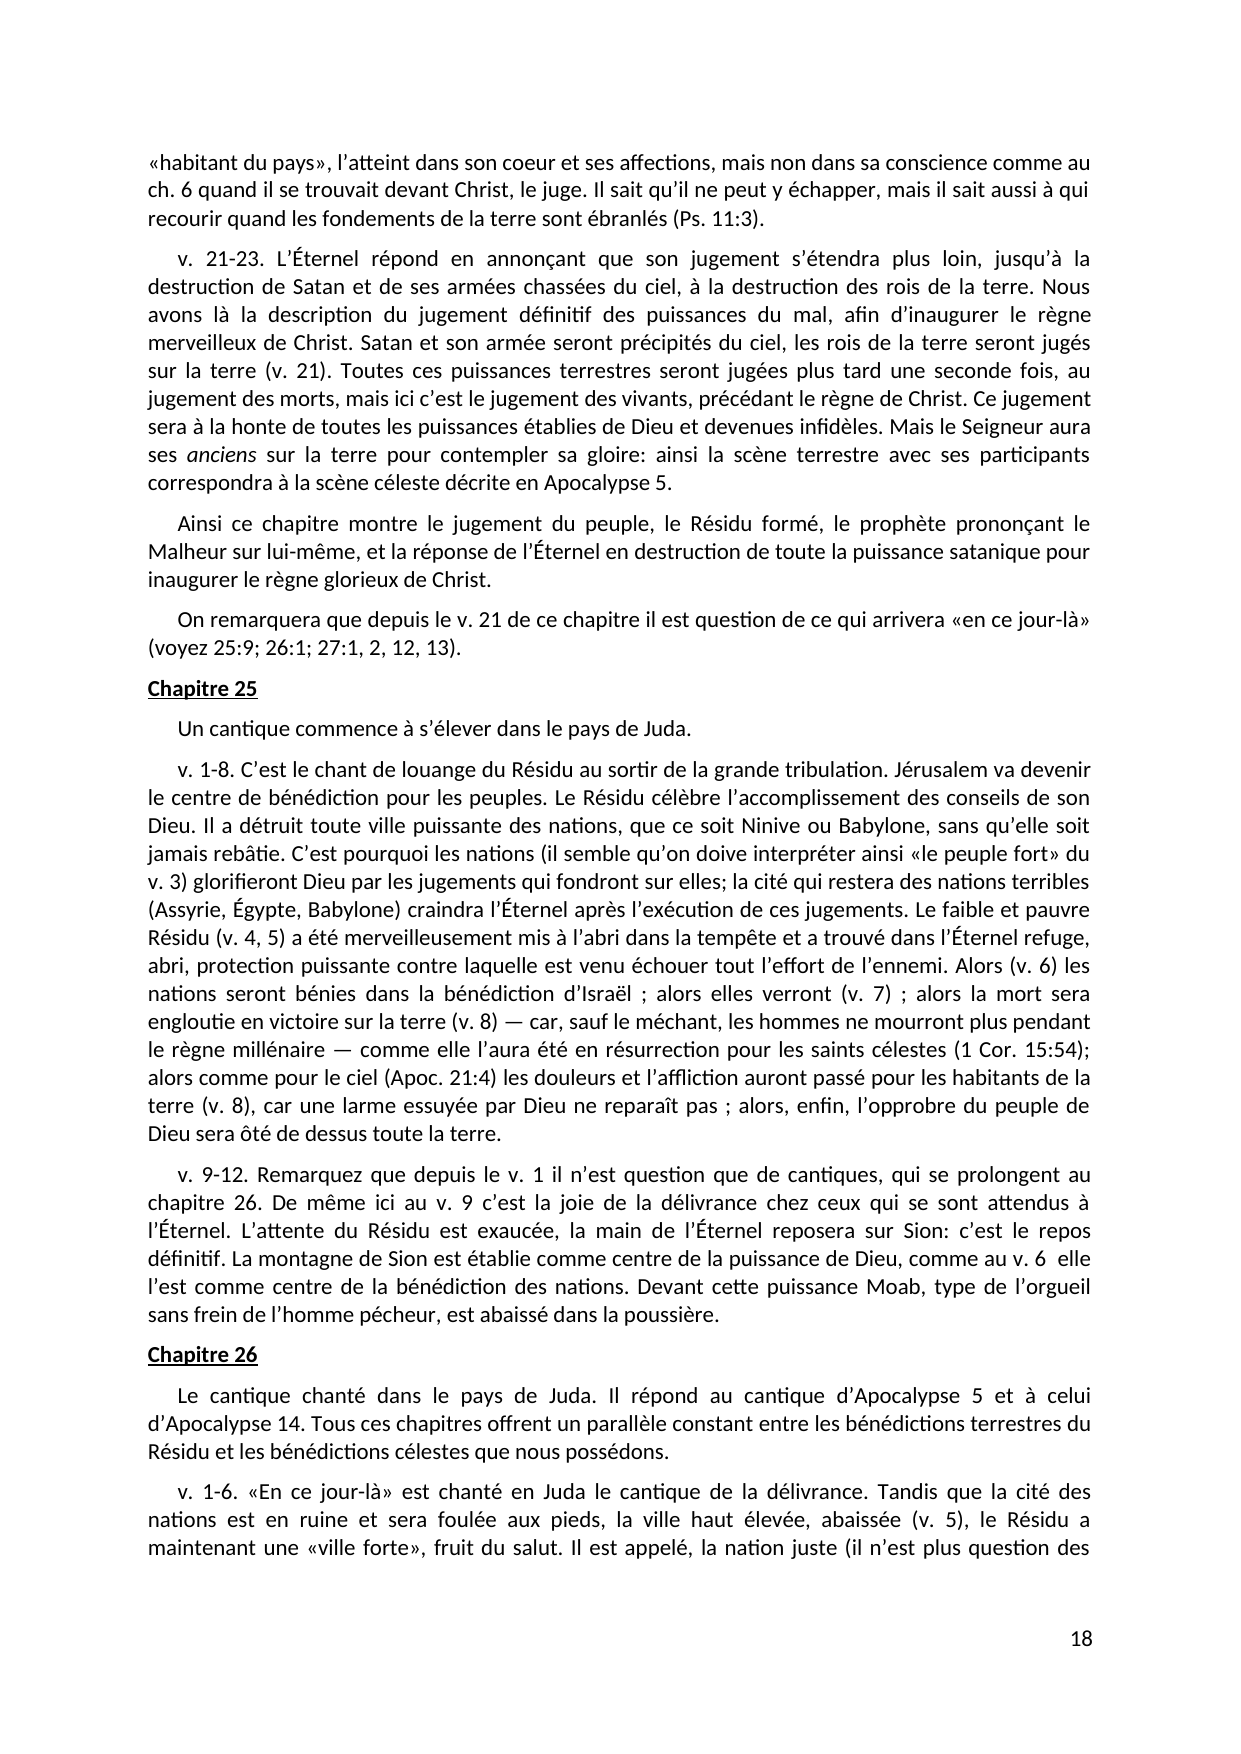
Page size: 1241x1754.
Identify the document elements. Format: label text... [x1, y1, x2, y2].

text v. 1-8. C’est le chant de louange du Résidu au sortir de la grande tribulation. Jérusalem va devenir le centre de bénédiction pour les peuples. Le Résidu célèbre l’accomplissement des conseils de son Dieu. Il a détruit toute ville puissante des nations, que ce soit Ninive ou Babylone, sans qu’elle soit jamais rebâtie. C’est pourquoi les nations (il semble qu’on doive interpréter ainsi «le peuple fort» du v. 3) glorifieront Dieu par les jugements qui fondront sur elles; la cité qui restera des nations terribles (Assyrie, Égypte, Babylone) craindra l’Éternel après l’exécution de ces jugements. Le faible et pauvre Résidu (v. 4, 5) a été merveilleusement mis à l’abri dans la tempête et a trouvé dans l’Éternel refuge, abri, protection puissante contre laquelle est venu échouer tout l’effort de l’ennemi. Alors (v. 6) les nations seront bénies dans la bénédiction d’Israël ; alors elles verront (v. 7) ; alors la mort sera engloutie en victoire sur la terre (v. 8) — car, sauf le méchant, les hommes ne mourront plus pendant le règne millénaire — comme elle l’aura été en résurrection pour les saints célestes (1 Cor. 15:54); alors comme pour le ciel (Apoc. 21:4) les douleurs et l’affliction auront passé pour les habitants de la terre (v. 8), car une larme essuyée par Dieu ne reparaît pas ; alors, enfin, l’opprobre du peuple de Dieu sera ôté de dessus toute la terre. [148, 755, 1093, 1147]
text Le cantique chanté dans le pays de Juda. Il répond au cantique d’Apocalypse 5 et à celui d’Apocalypse 14. Tous ces chapitres offrent un parallèle constant entre les bénédictions terrestres du Résidu et les bénédictions célestes que nous possédons. [148, 1381, 1093, 1465]
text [148, 148, 1093, 232]
subtitle Chapitre 26 [148, 1340, 1093, 1368]
text Ainsi ce chapitre montre le jugement du peuple, le Résidu formé, le prophète prononçant le Malheur sur lui-même, et la réponse de l’Éternel en destruction de toute la puissance satanique pour inaugurer le règne glorieux de Christ. [148, 509, 1093, 593]
text On remarquera que depuis le v. 21 de ce chapitre il est question de ce qui arrivera «en ce jour-là» (voyez 25:9; 26:1; 27:1, 2, 12, 13). [148, 605, 1093, 661]
text v. 21-23. L’Éternel répond en annonçant que son jugement s’étendra plus loin, jusqu’à la destruction de Satan et de ses armées chassées du ciel, à la destruction des rois de la terre. Nous avons là la description du jugement définitif des puissances du mal, afin d’inaugurer le règne merveilleux de Christ. Satan et son armée seront précipités du ciel, les rois de la terre seront jugés sur la terre (v. 21). Toutes ces puissances terrestres seront jugées plus tard une seconde fois, au jugement des morts, mais ici c’est le jugement des vivants, précédant le règne de Christ. Ce jugement sera à la honte de toutes les puissances établies de Dieu et devenues infidèles. Mais le Seigneur aura ses anciens sur la terre pour contempler sa gloire: ainsi la scène terrestre avec ses participants correspondra à la scène céleste décrite en Apocalypse 5. [148, 244, 1093, 496]
text v. 9-12. Remarquez que depuis le v. 1 il n’est question que de cantiques, qui se prolongent au chapitre 26. De même ici au v. 9 c’est la joie de la délivrance chez ceux qui se sont attendus à l’Éternel. L’attente du Résidu est exaucée, la main de l’Éternel reposera sur Sion: c’est le repos définitif. La montagne de Sion est établie comme centre de la puissance de Dieu, comme au v. 6 elle l’est comme centre de la bénédiction des nations. Devant cette puissance Moab, type de l’orgueil sans frein de l’homme pécheur, est abaissé dans la poussière. [148, 1160, 1093, 1328]
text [148, 1477, 1093, 1562]
text Un cantique commence à s’élever dans le pays de Juda. [148, 714, 1093, 742]
subtitle Chapitre 25 [148, 674, 1093, 702]
